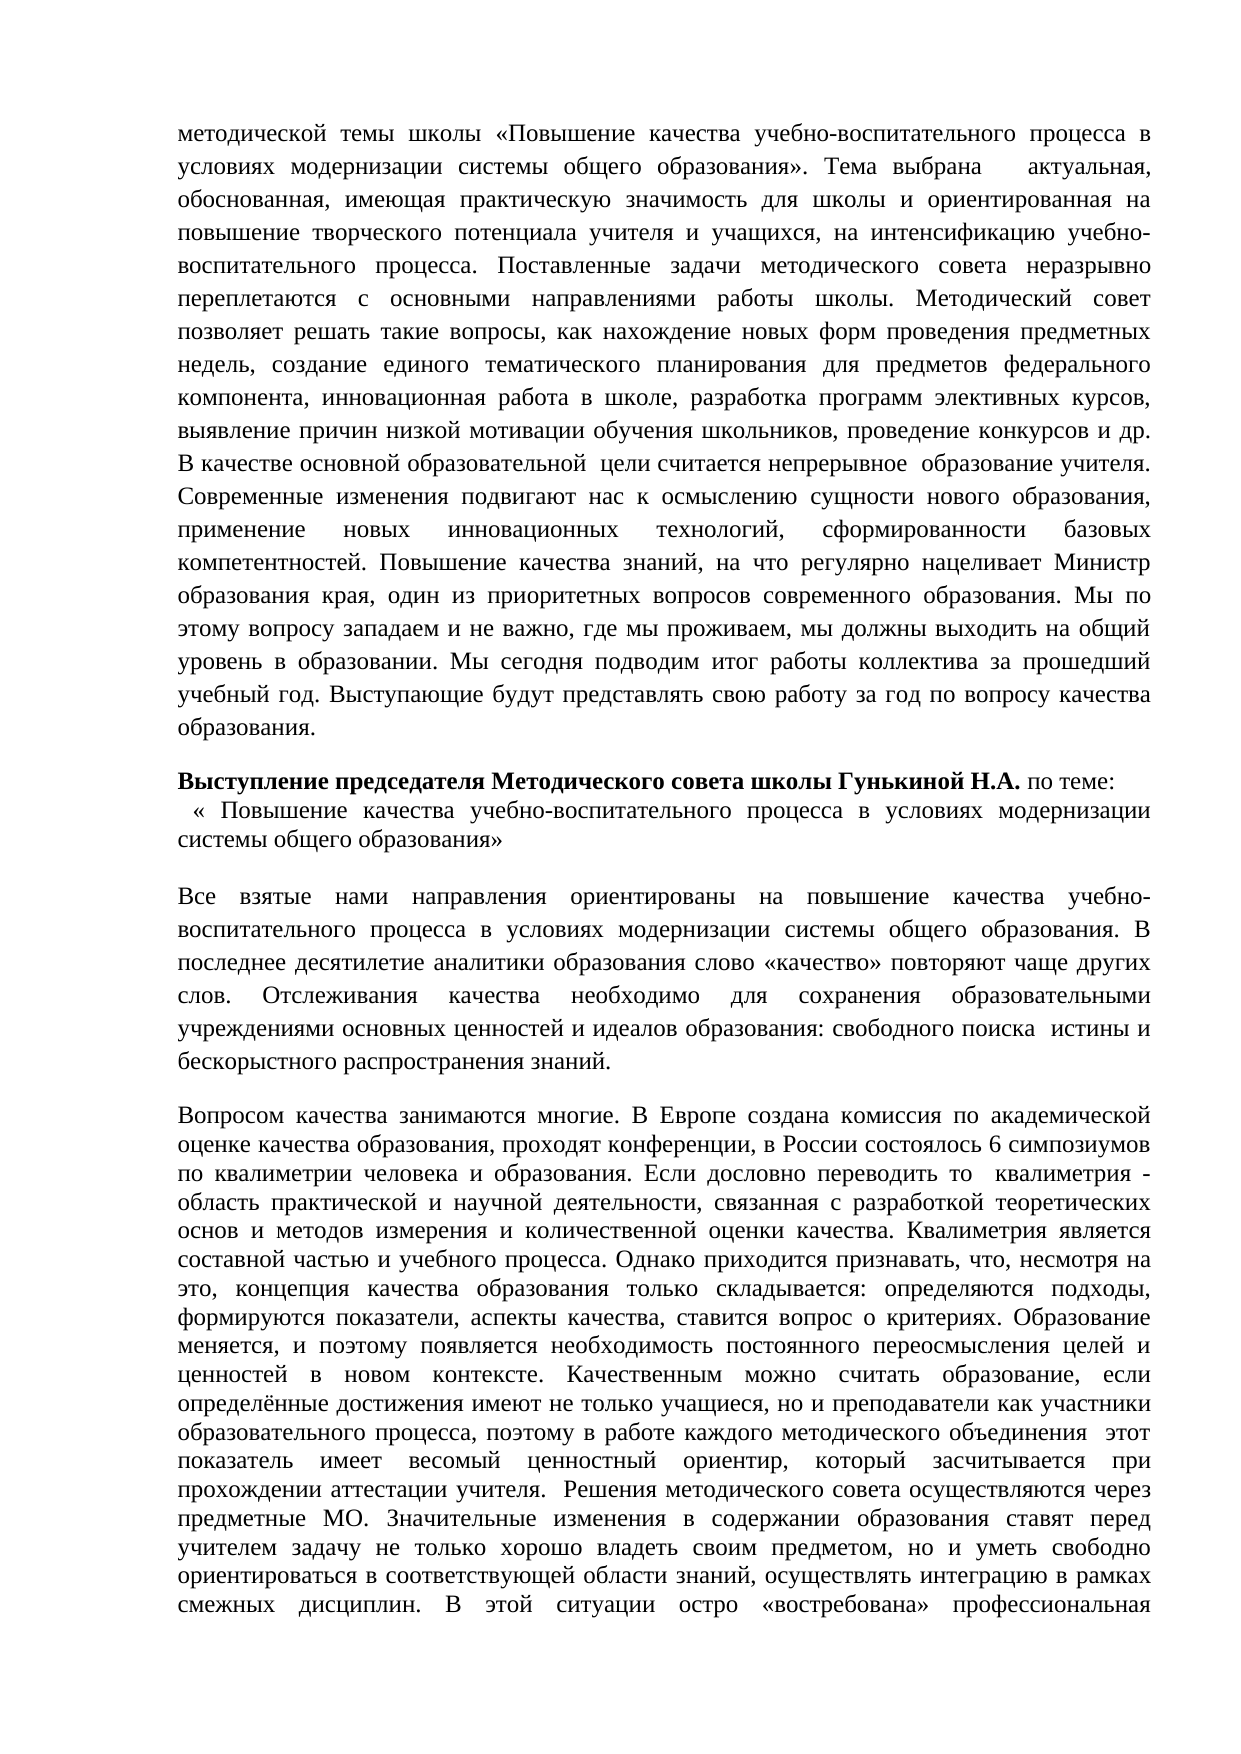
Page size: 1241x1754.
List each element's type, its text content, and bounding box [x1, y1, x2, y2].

text « Повышение качества учебно-воспитательного процесса в условиях модернизации системы общего образования» [177, 795, 1152, 853]
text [177, 1100, 1152, 1618]
text Все взятые нами направления ориентированы на повышение качества учебно-воспитательного процесса в условиях модернизации системы общего образования. В последнее десятилетие аналитики образования слово «качество» повторяют чаще других слов. Отслеживания качества необходимо для сохранения образовательными учреждениями основных ценностей и идеалов образования: свободного поиска истины и бескорыстного распространения знаний. [177, 881, 1152, 1075]
text Выступление председателя Методического совета школы Гунькиной Н.А. по теме: [177, 766, 1152, 795]
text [177, 118, 1152, 741]
